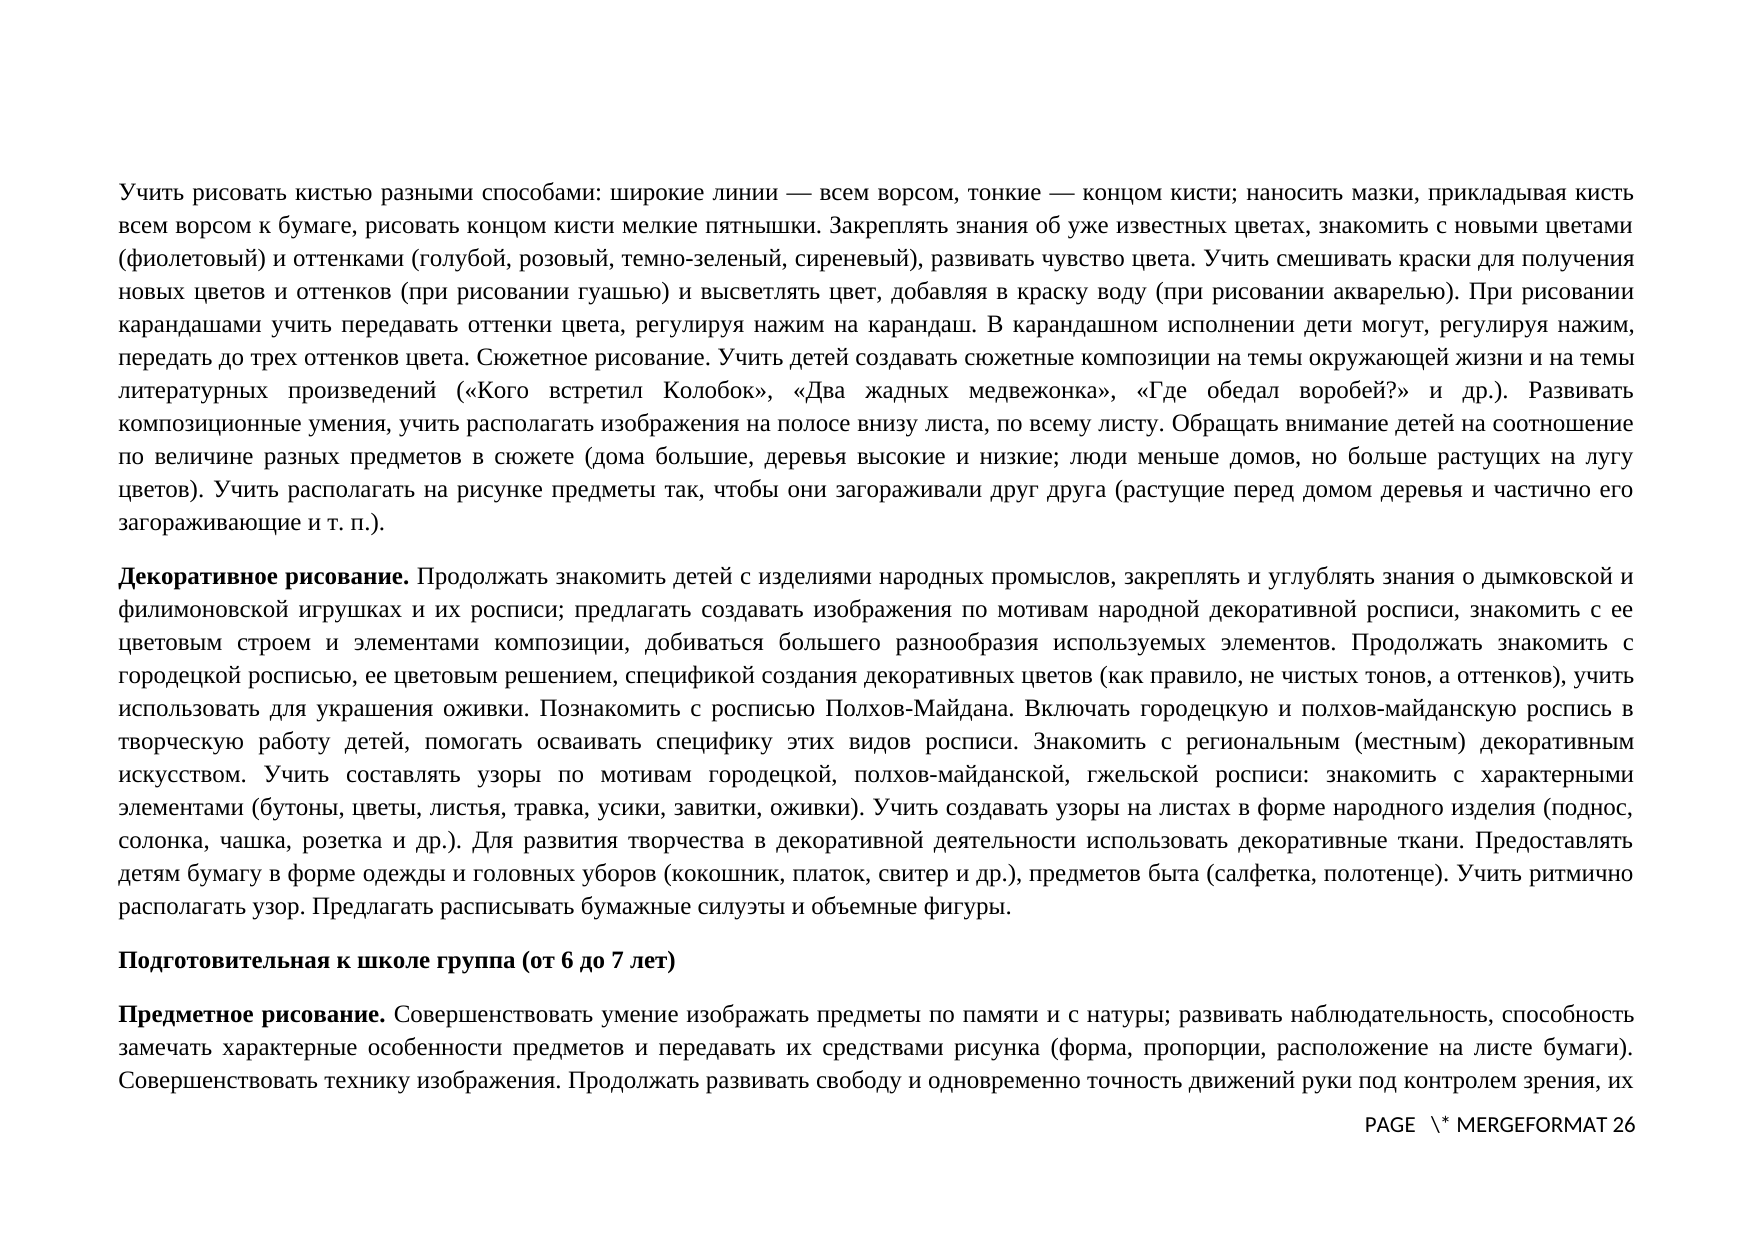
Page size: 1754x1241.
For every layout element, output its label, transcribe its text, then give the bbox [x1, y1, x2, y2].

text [118, 999, 1636, 1094]
text Подготовительная к школе группа (от 6 до 7 лет) [118, 945, 1636, 974]
text Декоративное рисование. Продолжать знакомить детей с изделиями народных промыслов, закреплять и углублять знания о дымковской и филимоновской игрушках и их росписи; предлагать создавать изображения по мотивам народной декоративной росписи, знакомить с ее цветовым строем и элементами композиции, добиваться большего разнообразия используемых элементов. Продолжать знакомить с городецкой росписью, ее цветовым решением, спецификой создания декоративных цветов (как правило, не чистых тонов, а оттенков), учить использовать для украшения оживки. Познакомить с росписью Полхов-Майдана. Включать городецкую и полхов-майданскую роспись в творческую работу детей, помогать осваивать специфику этих видов росписи. Знакомить с региональным (местным) декоративным искусством. Учить составлять узоры по мотивам городецкой, полхов-майданской, гжельской росписи: знакомить с характерными элементами (бутоны, цветы, листья, травка, усики, завитки, оживки). Учить создавать узоры на листах в форме народного изделия (поднос, солонка, чашка, розетка и др.). Для развития творчества в декоративной деятельности использовать декоративные ткани. Предоставлять детям бумагу в форме одежды и головных уборов (кокошник, платок, свитер и др.), предметов быта (салфетка, полотенце). Учить ритмично располагать узор. Предлагать расписывать бумажные силуэты и объемные фигуры. [118, 561, 1636, 920]
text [118, 177, 1636, 536]
